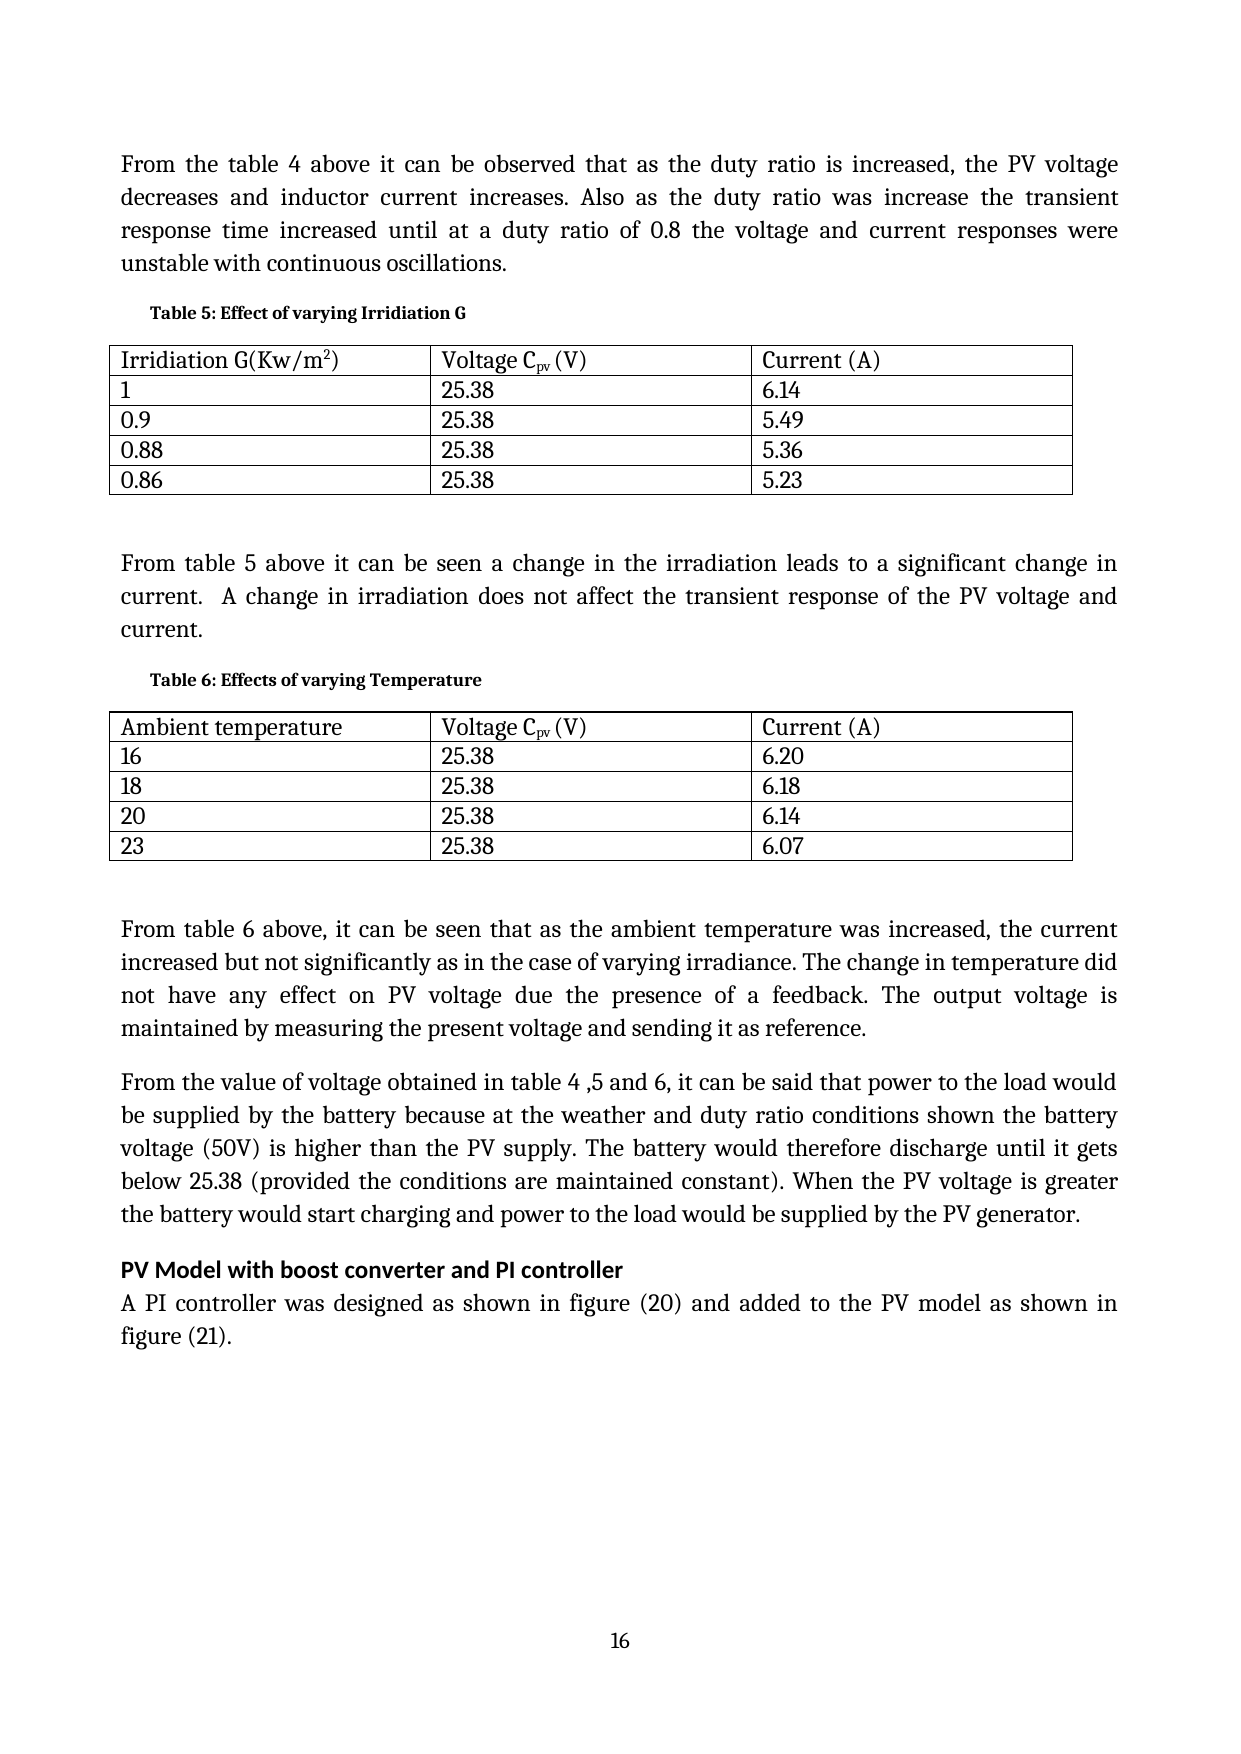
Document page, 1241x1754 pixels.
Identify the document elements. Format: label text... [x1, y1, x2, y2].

table_cell 25.38 [431, 772, 751, 801]
table_cell 6.07 [752, 832, 1072, 860]
table_cell 5.23 [752, 466, 1072, 494]
table_cell 6.20 [752, 742, 1072, 771]
text From table 5 above it can be seen a change in the irradiation leads to a significant change in current. A change in irradiation does not affect the transient response of the PV voltage and current. [121, 549, 1120, 644]
table_cell 5.49 [752, 406, 1072, 435]
table_cell 25.38 [431, 832, 751, 860]
table_cell 25.38 [431, 376, 751, 405]
table_cell 25.38 [431, 406, 751, 435]
subtitle PV Model with boost converter and PI controller [121, 1254, 1114, 1285]
table_cell 6.14 [752, 802, 1072, 831]
table_header Current (A) [752, 346, 1072, 375]
table_cell 18 [110, 772, 430, 801]
table_header Voltage Cpv (V) [431, 346, 751, 375]
table_cell 6.14 [752, 376, 1072, 405]
table_cell 0.86 [110, 466, 430, 494]
table_header Voltage Cpv (V) [431, 713, 751, 741]
text From table 6 above, it can be seen that as the ambient temperature was increased, the current increased but not significantly as in the case of varying irradiance. The change in temperature did not have any effect on PV voltage due the presence of a feedback. The output voltage is maintained by measuring the present voltage and sending it as reference. [121, 915, 1120, 1043]
table_cell 25.38 [431, 742, 751, 771]
table_cell 23 [110, 832, 430, 860]
table_cell 20 [110, 802, 430, 831]
table_cell 1 [110, 376, 430, 405]
text From the value of voltage obtained in table 4 ,5 and 6, it can be said that power to the load would be supplied by the battery because at the weather and duty ratio conditions shown the battery voltage (50V) is higher than the PV supply. The battery would therefore discharge until it gets below 25.38 (provided the conditions are maintained constant). When the PV voltage is greater the battery would start charging and power to the load would be supplied by the PV generator. [121, 1068, 1120, 1229]
table_cell 25.38 [431, 802, 751, 831]
table_cell 0.9 [110, 406, 430, 435]
table_cell 25.38 [431, 436, 751, 464]
text From the table 4 above it can be observed that as the duty ratio is increased, the PV voltage decreases and inductor current increases. Also as the duty ratio was increase the transient response time increased until at a duty ratio of 0.8 the voltage and current responses were unstable with continuous oscillations. [121, 150, 1120, 278]
table_header Current (A) [752, 713, 1072, 741]
text A PI controller was designed as shown in figure (20) and added to the PV model as shown in figure (21). [121, 1289, 1120, 1351]
table_cell 25.38 [431, 466, 751, 494]
table_cell 0.88 [110, 436, 430, 464]
table_header Ambient temperature [110, 713, 430, 741]
table_cell 6.18 [752, 772, 1072, 801]
table_cell 5.36 [752, 436, 1072, 464]
table_cell 16 [110, 742, 430, 771]
table_header Irridiation G(Kw/m2) [110, 346, 430, 375]
